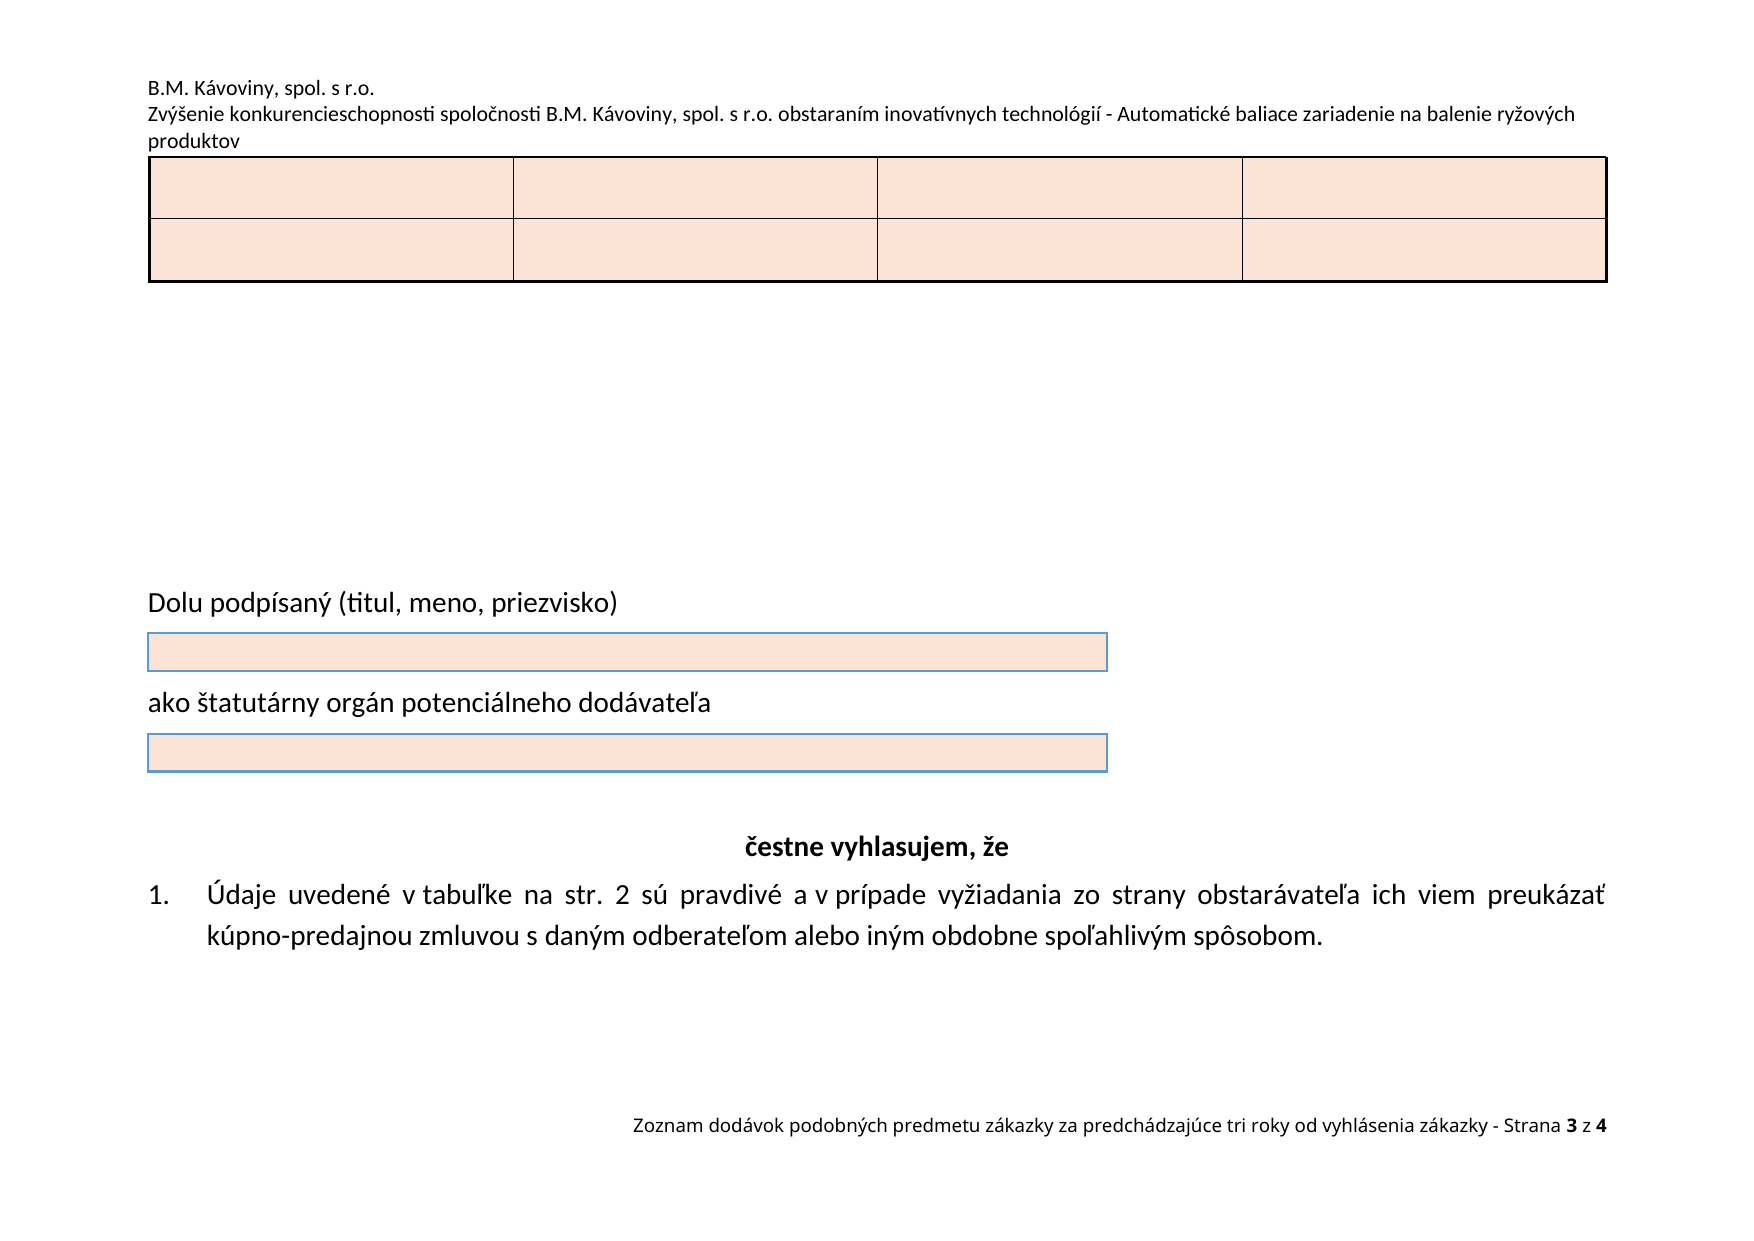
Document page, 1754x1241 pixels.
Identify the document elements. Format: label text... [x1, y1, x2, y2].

text ako štatutárny orgán potenciálneho dodávateľa [148, 684, 1606, 720]
table_cell [878, 158, 1242, 218]
table_cell [514, 158, 877, 218]
table_cell [514, 219, 877, 280]
list Údaje uvedené v tabuľke na str. 2 sú pravdivé a v prípade vyžiadania zo strany obstarávateľa ich viem preukázať kúpno-predajnou zmluvou s daným odberateľom alebo iným obdobne spoľahlivým spôsobom. [148, 876, 1606, 953]
text Dolu podpísaný (titul, meno, priezvisko) [148, 584, 1606, 620]
table_header [149, 634, 1106, 670]
text čestne vyhlasujem, že [148, 828, 1606, 864]
table_cell [151, 219, 513, 280]
table_cell [878, 219, 1242, 280]
table_cell [151, 158, 513, 218]
table_header [149, 735, 1106, 770]
table_cell [1243, 219, 1605, 280]
table_cell [1243, 158, 1605, 218]
